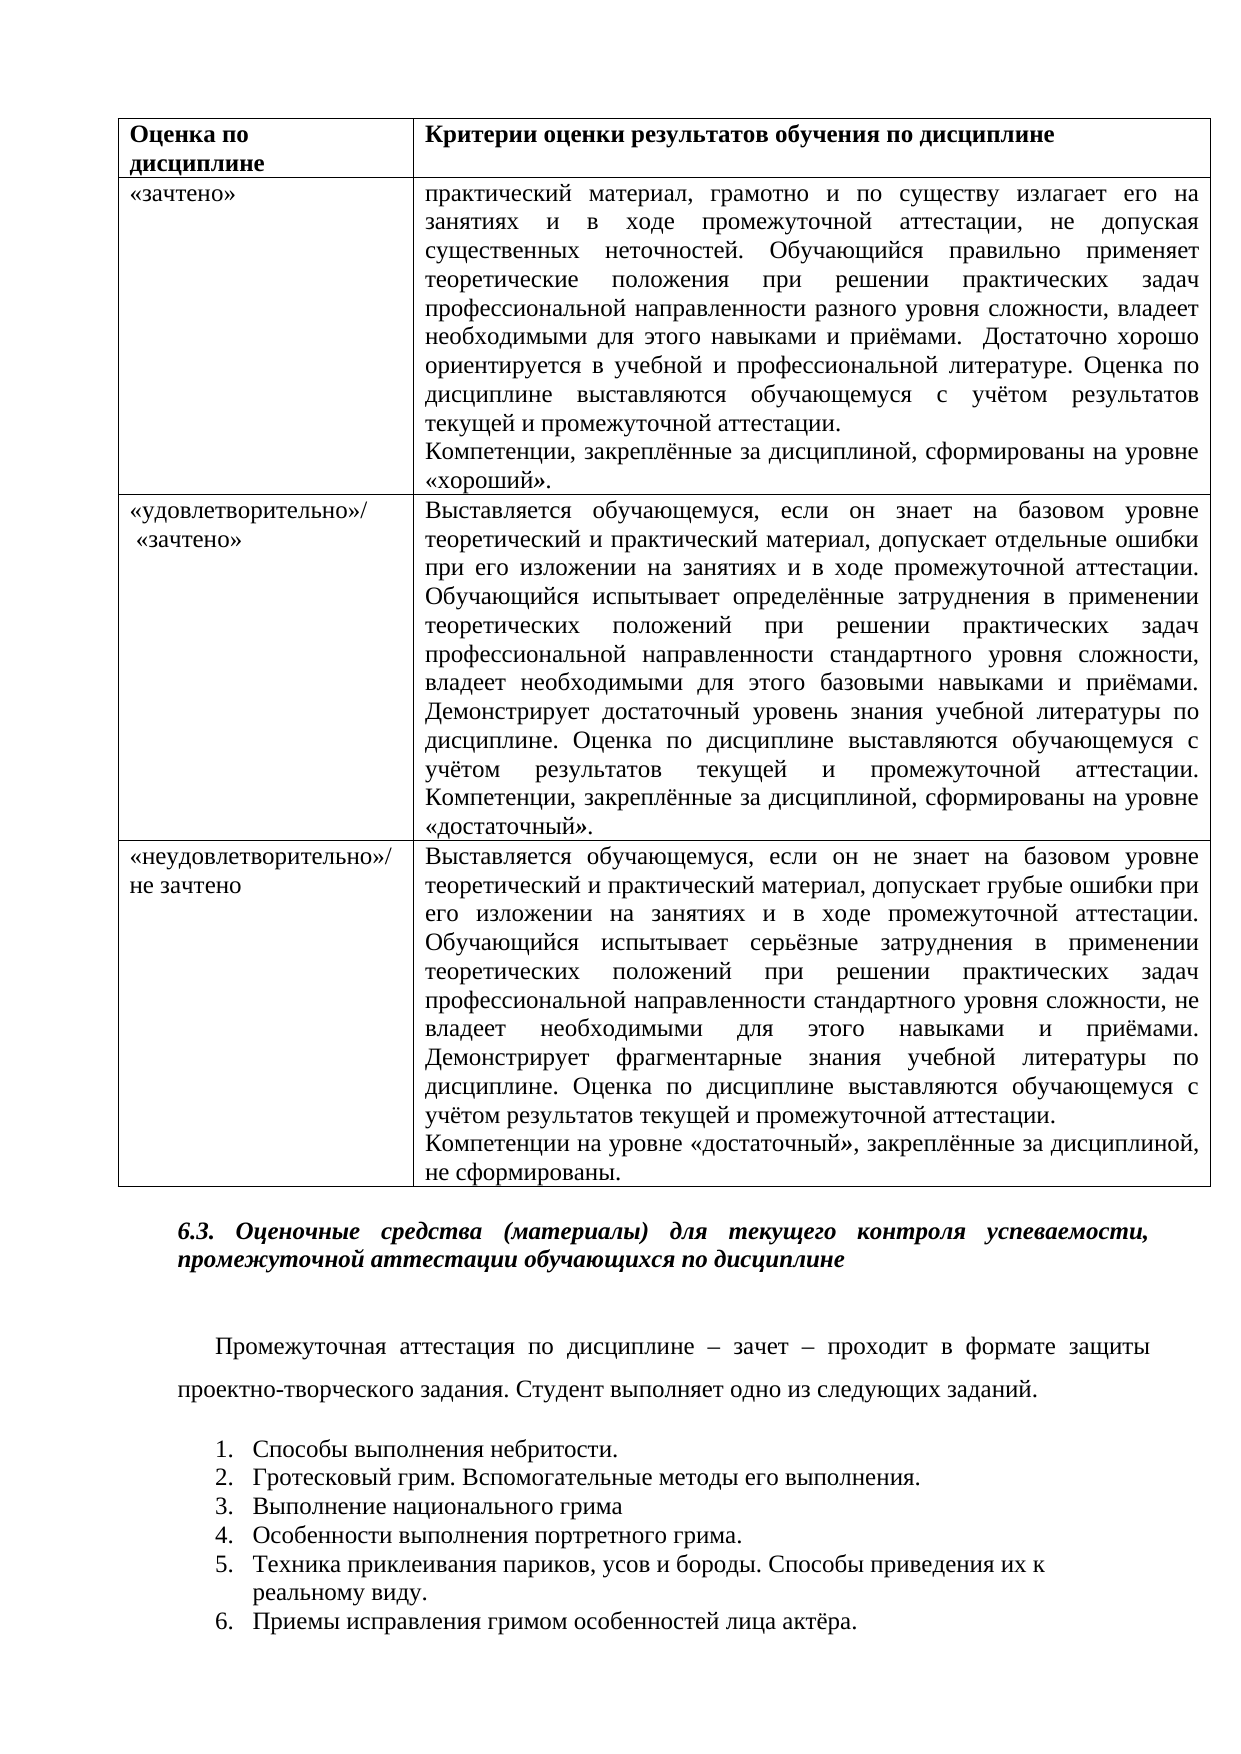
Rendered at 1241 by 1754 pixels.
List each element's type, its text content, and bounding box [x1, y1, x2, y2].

text Промежуточная аттестация по дисциплине – зачет – проходит в формате защиты проектно-творческого задания. Студент выполняет одно из следующих заданий. [177, 1331, 1152, 1403]
table_cell «удовлетворительно»/ «зачтено» [119, 495, 413, 840]
table_cell «хорошо»/ «зачтено» [119, 178, 413, 494]
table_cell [414, 178, 1210, 494]
list Выполнение национального грима [215, 1491, 1152, 1520]
list Приемы исправления гримом особенностей лица актёра. [215, 1606, 1152, 1635]
table_cell Выставляется обучающемуся, если он знает на базовом уровне теоретический и практический материал, допускает отдельные ошибки при его изложении на занятиях и в ходе промежуточной аттестации. Обучающийся испытывает определённые затруднения в применении теоретических положений при решении практических задач профессиональной направленности стандартного уровня сложности, владеет необходимыми для этого базовыми навыками и приёмами. Демонстрирует достаточный уровень знания учебной литературы по дисциплине. Оценка по дисциплине выставляются обучающемуся с учётом результатов текущей и промежуточной аттестации. Компетенции, закреплённые за дисциплиной, сформированы на уровне «достаточный». [414, 495, 1210, 840]
table_header Критерии оценки результатов обучения по дисциплине [414, 119, 1210, 177]
text 6.3. Оценочные средства (материалы) для текущего контроля успеваемости, промежуточной аттестации обучающихся по дисциплине [177, 1216, 1152, 1273]
table_cell «неудовлетворительно»/ не зачтено [119, 841, 413, 1186]
list Гротесковый грим. Вспомогательные методы его выполнения. [215, 1462, 1152, 1491]
table_cell Выставляется обучающемуся, если он не знает на базовом уровне теоретический и практический материал, допускает грубые ошибки при его изложении на занятиях и в ходе промежуточной аттестации. Обучающийся испытывает серьёзные затруднения в применении теоретических положений при решении практических задач профессиональной направленности стандартного уровня сложности, не владеет необходимыми для этого навыками и приёмами. Демонстрирует фрагментарные знания учебной литературы по дисциплине. Оценка по дисциплине выставляются обучающемуся с учётом результатов текущей и промежуточной аттестации. Компетенции на уровне «достаточный», закреплённые за дисциплиной, не сформированы. [414, 841, 1210, 1186]
table_header Оценка по дисциплине [119, 119, 413, 177]
list Способы выполнения небритости. [215, 1434, 1152, 1462]
list Техника приклеивания париков, усов и бороды. Способы приведения их к реальному виду. [215, 1549, 1152, 1606]
list Особенности выполнения портретного грима. [215, 1520, 1152, 1549]
